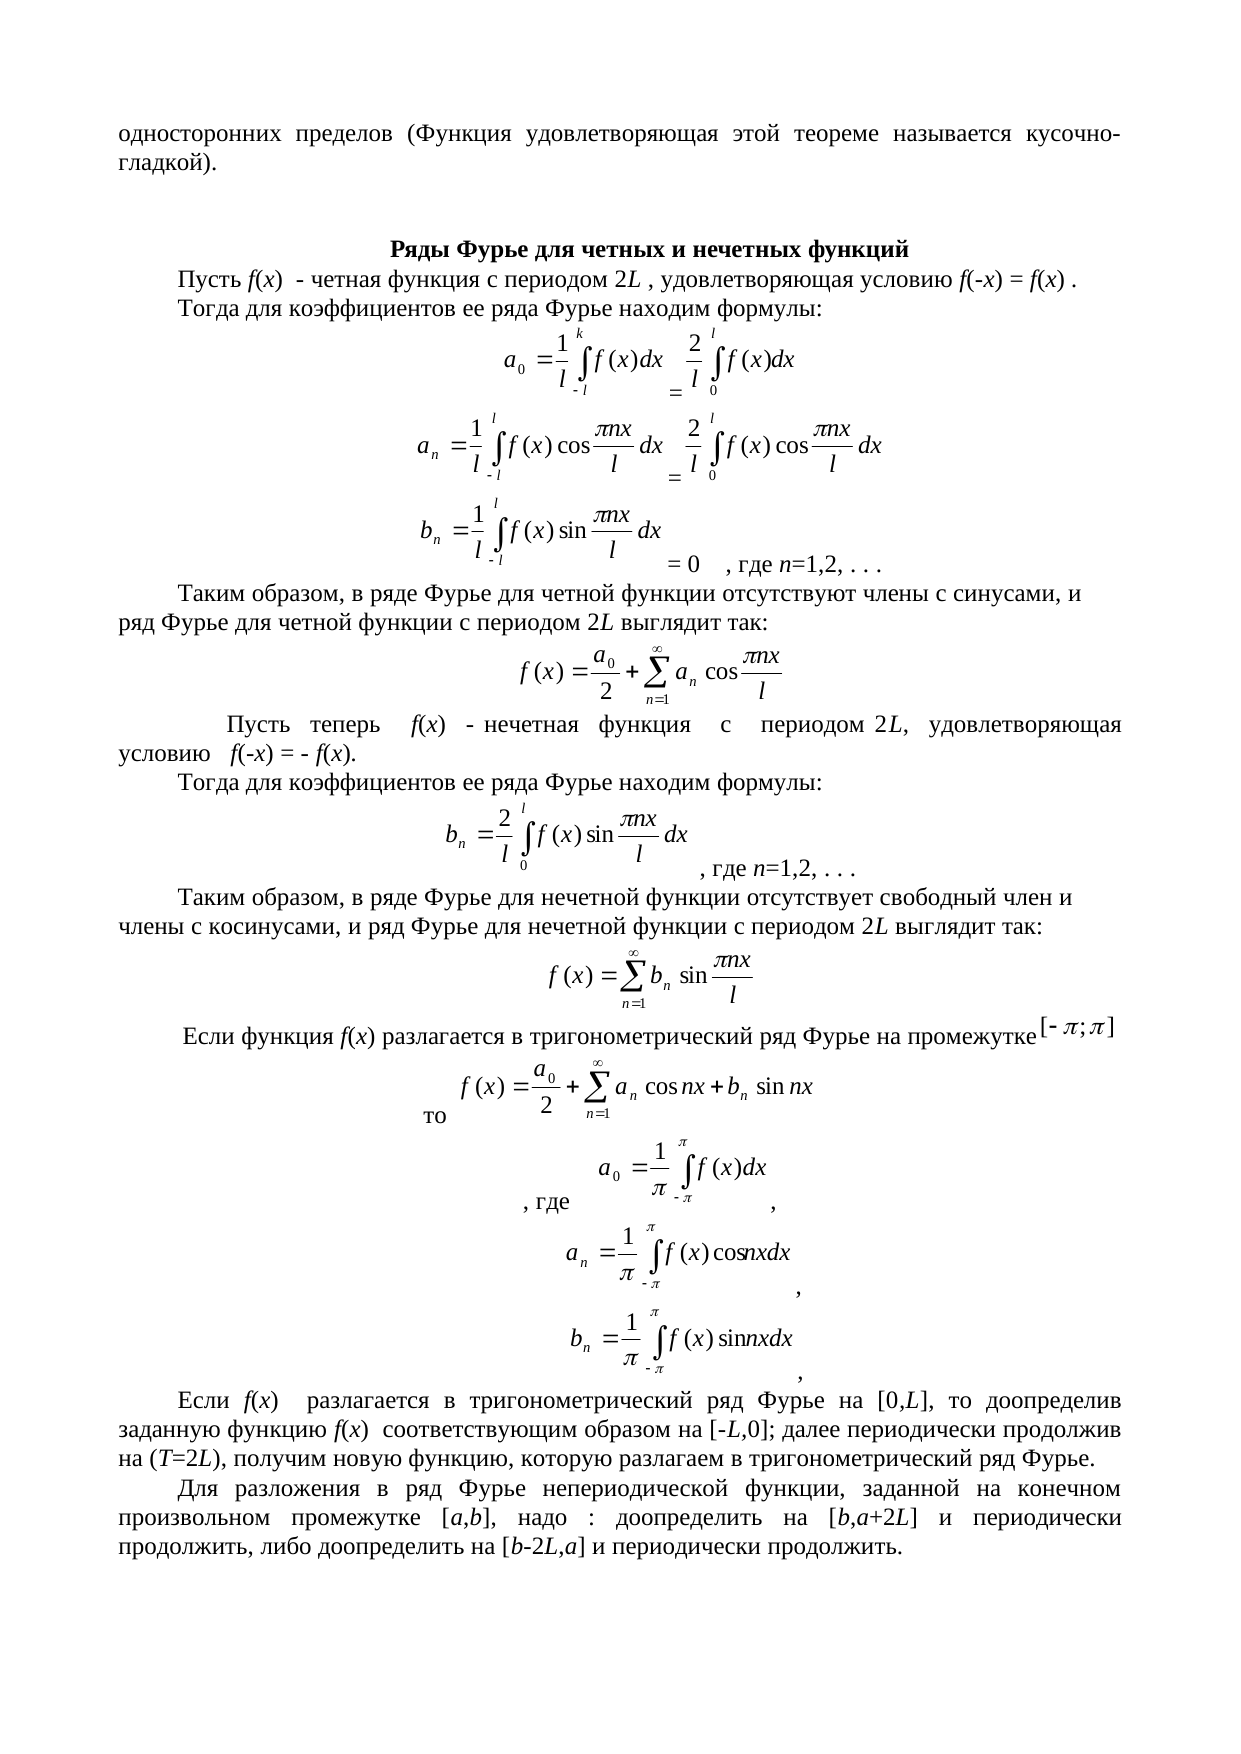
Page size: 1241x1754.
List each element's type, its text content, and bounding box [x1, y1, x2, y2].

text Для разложения в ряд Фурье непериодической функции, заданной на конечном произвольном промежутке [a,b], надо : доопределить на [b,a+2L] и периодически продолжить, либо доопределить на [b-2L,a] и периодически продолжить. [118, 1472, 1122, 1559]
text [118, 118, 1122, 176]
text = [118, 322, 1122, 407]
text , где , [118, 1129, 1122, 1214]
text , [118, 1214, 1122, 1300]
text Тогда для коэффициентов ее ряда Фурье находим формулы: [118, 767, 1122, 796]
text , [118, 1300, 1122, 1385]
text Таким образом, в ряде Фурье для нечетной функции отсутствует свободный член и члены с косинусами, и ряд Фурье для нечетной функции с периодом 2L выглядит так: [118, 882, 1122, 940]
text , где n=1,2, . . . [118, 796, 1122, 882]
text Если f(x) разлагается в тригонометрический ряд Фурье на [0,L], то доопределив заданную функцию f(x) соответствующим образом на [-L,0]; далее периодически продолжив на (T=2L), получим новую функцию, которую разлагаем в тригонометрический ряд Фурье. [118, 1385, 1122, 1472]
text Пусть теперь f(x) - нечетная функция с периодом 2L, удовлетворяющая условию f(-x) = - f(x). [118, 709, 1122, 767]
text = [118, 407, 1122, 492]
text Если функция f(x) разлагается в тригонометрический ряд Фурье на промежутке то [118, 1013, 1122, 1129]
text Тогда для коэффициентов ее ряда Фурье находим формулы: [118, 292, 1122, 322]
text = 0 , где n=1,2, . . . [118, 492, 1122, 577]
text Таким образом, в ряде Фурье для четной функции отсутствуют члены с синусами, и ряд Фурье для четной функции с периодом 2L выглядит так: [118, 577, 1122, 636]
text Пусть f(x) - четная функция с периодом 2L , удовлетворяющая условию f(-x) = f(x) . [118, 263, 1122, 292]
text Ряды Фурье для четных и нечетных функций [118, 234, 1122, 263]
